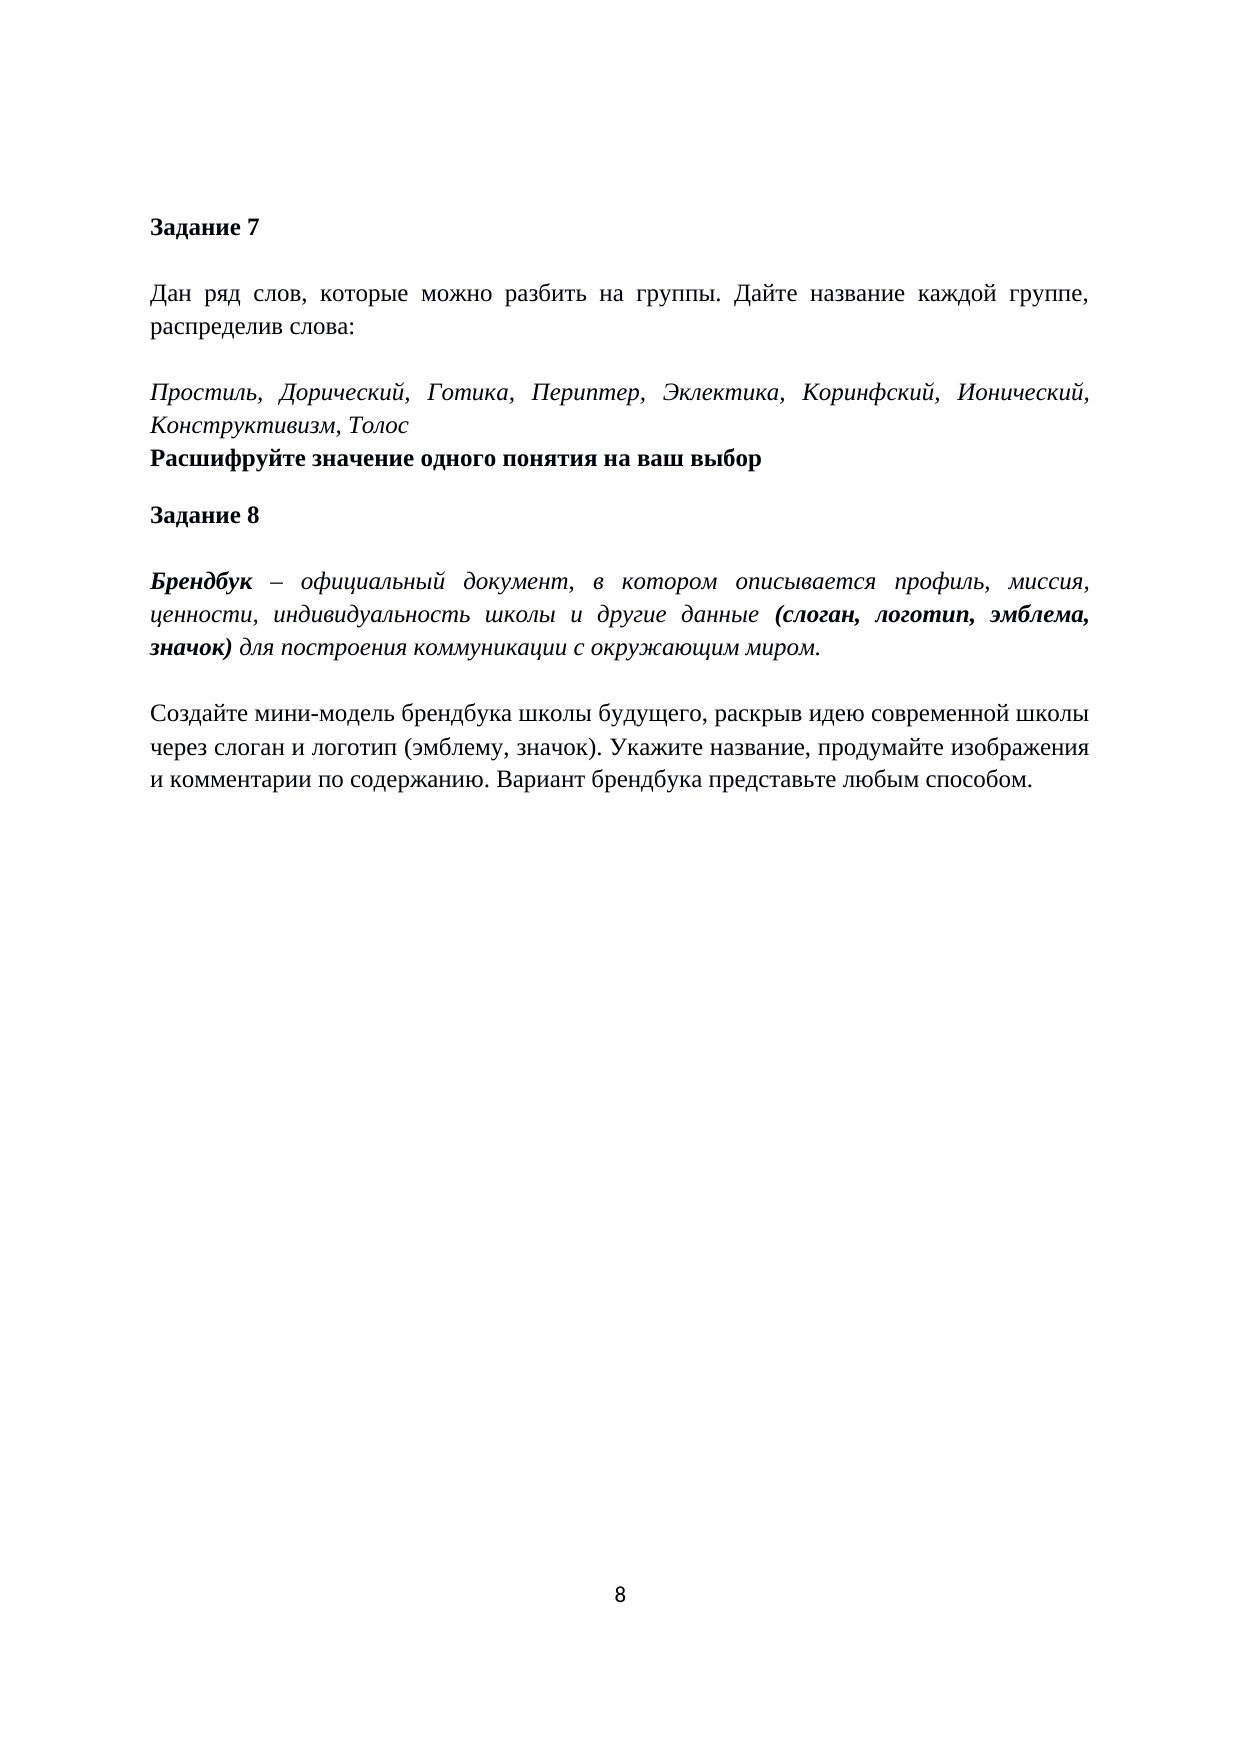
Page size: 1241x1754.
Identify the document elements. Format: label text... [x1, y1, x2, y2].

text Задание 7 [150, 212, 1090, 241]
text Задание 8 [150, 500, 1090, 529]
text Брендбук – официальный документ, в котором описывается профиль, миссия, ценности, индивидуальность школы и другие данные (слоган, логотип, эмблема, значок) для построения коммуникации с окружающим миром. [150, 566, 1090, 661]
text Простиль, Дорический, Готика, Периптер, Эклектика, Коринфский, Ионический, Конструктивизм, Толос [150, 377, 1090, 439]
text Расшифруйте значение одного понятия на ваш выбор [150, 443, 1090, 472]
text Дан ряд слов, которые можно разбить на группы. Дайте название каждой группе, распределив слова: [150, 278, 1090, 339]
text Создайте мини-модель брендбука школы будущего, раскрыв идею современной школы через слоган и логотип (эмблему, значок). Укажите название, продумайте изображения и комментарии по содержанию. Вариант брендбука представьте любым способом. [150, 698, 1090, 793]
